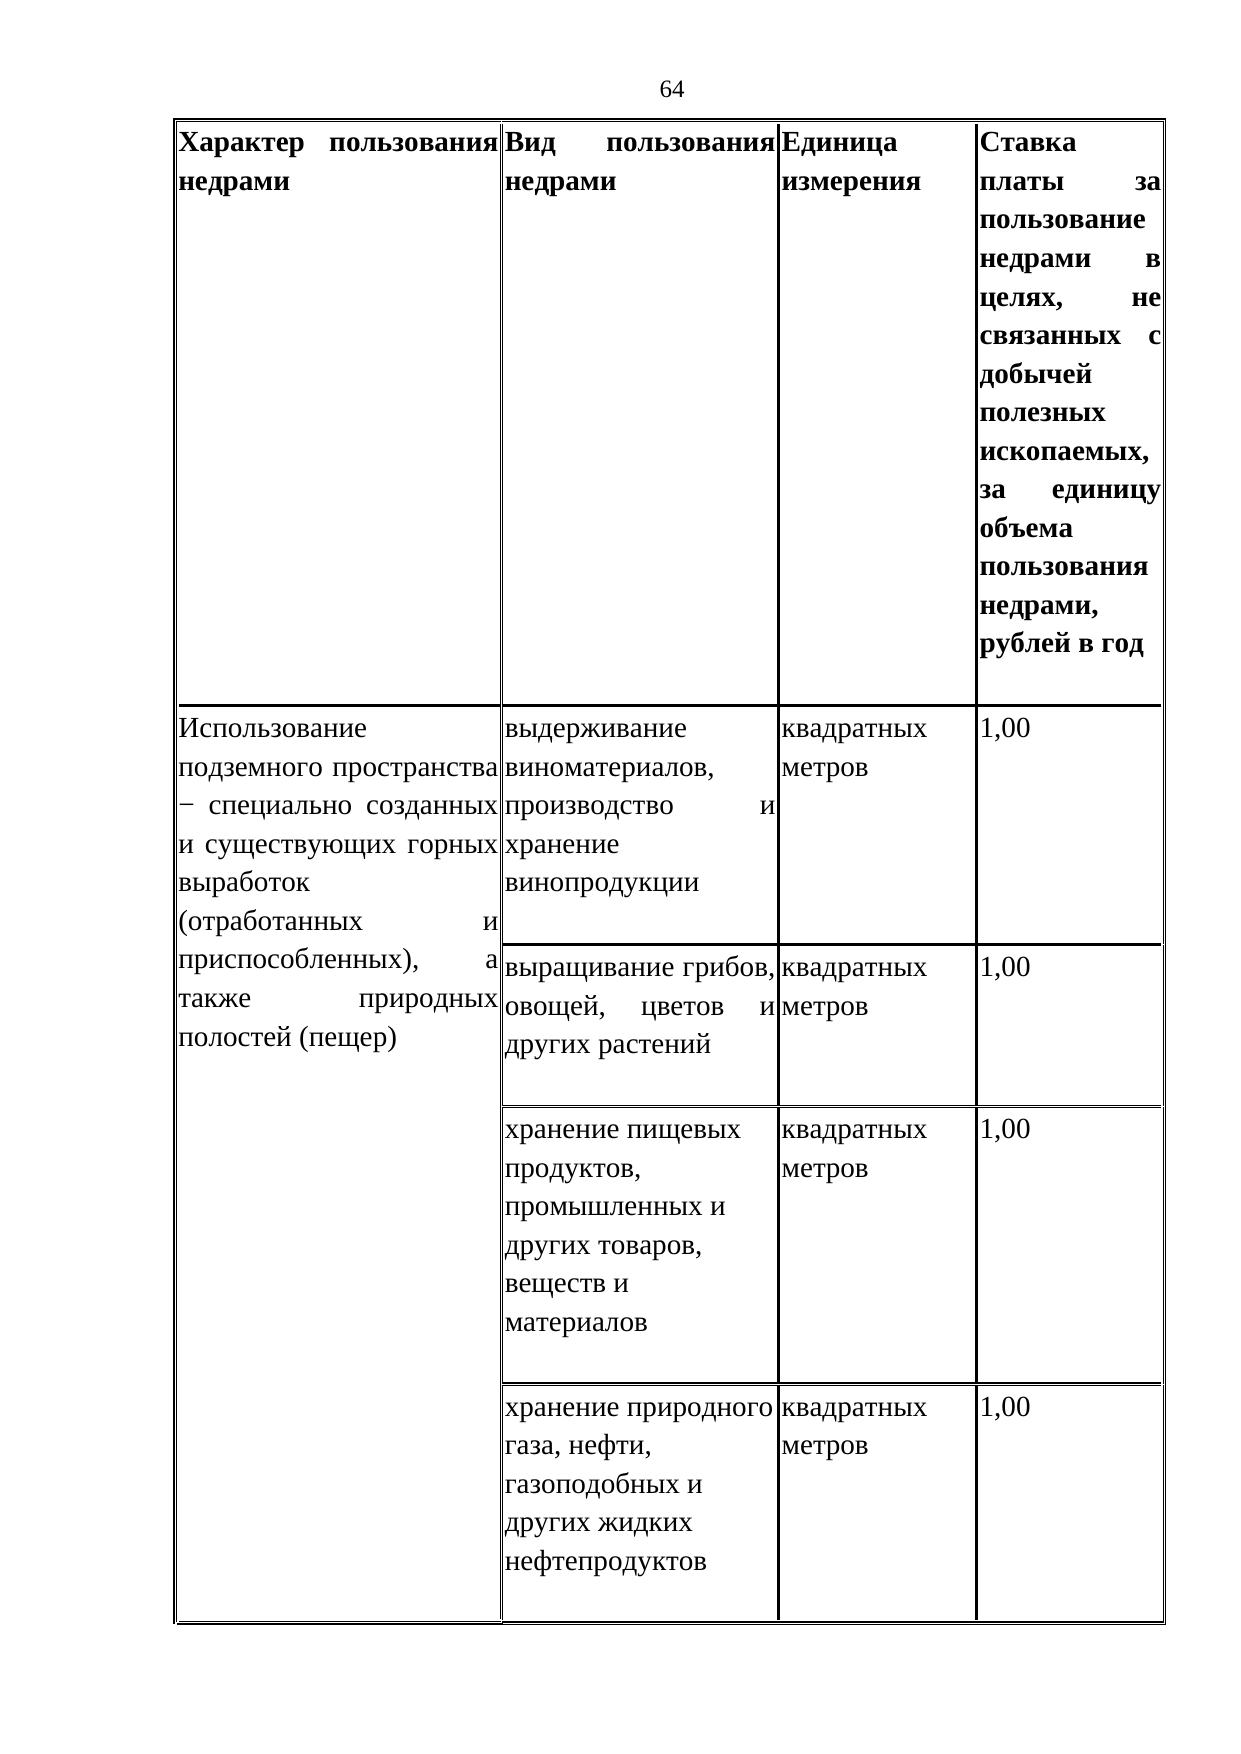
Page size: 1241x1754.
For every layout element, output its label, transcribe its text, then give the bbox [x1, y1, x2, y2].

table_cell 1,00 [978, 943, 1164, 1105]
table_cell Использование подземного пространства − специально созданных и существующих горных выработок (отработанных и приспособленных), а также природных полостей (пещер) [177, 704, 501, 1621]
table_cell квадратных метров [780, 1108, 975, 1382]
table_cell 1,00 [976, 1105, 1164, 1382]
table_header Характер пользования недрами [177, 122, 501, 704]
table_header Ставка платы за пользование недрами в целях, не связанных с добычей полезных ископаемых, за единицу объема пользования недрами, рублей в год [976, 122, 1163, 704]
table_cell квадратных метров [780, 707, 975, 943]
table_cell хранение природного газа, нефти, газоподобных и других жидких нефтепродуктов [501, 1386, 778, 1621]
table_header Единица измерения [778, 122, 976, 704]
table_cell квадратных метров [780, 946, 975, 1105]
table_cell выращивание грибов, овощей, цветов и других растений [503, 946, 777, 1105]
table_cell 1,00 [976, 1382, 1163, 1621]
table_cell 1,00 [978, 704, 1163, 943]
table_cell выдерживание виноматериалов, производство и хранение винопродукции [503, 707, 777, 943]
table_cell хранение пищевых продуктов, промышленных и других товаров, веществ и материалов [503, 1108, 777, 1382]
table_cell квадратных метров [778, 1386, 976, 1621]
table_header Вид пользования недрами [501, 122, 778, 704]
